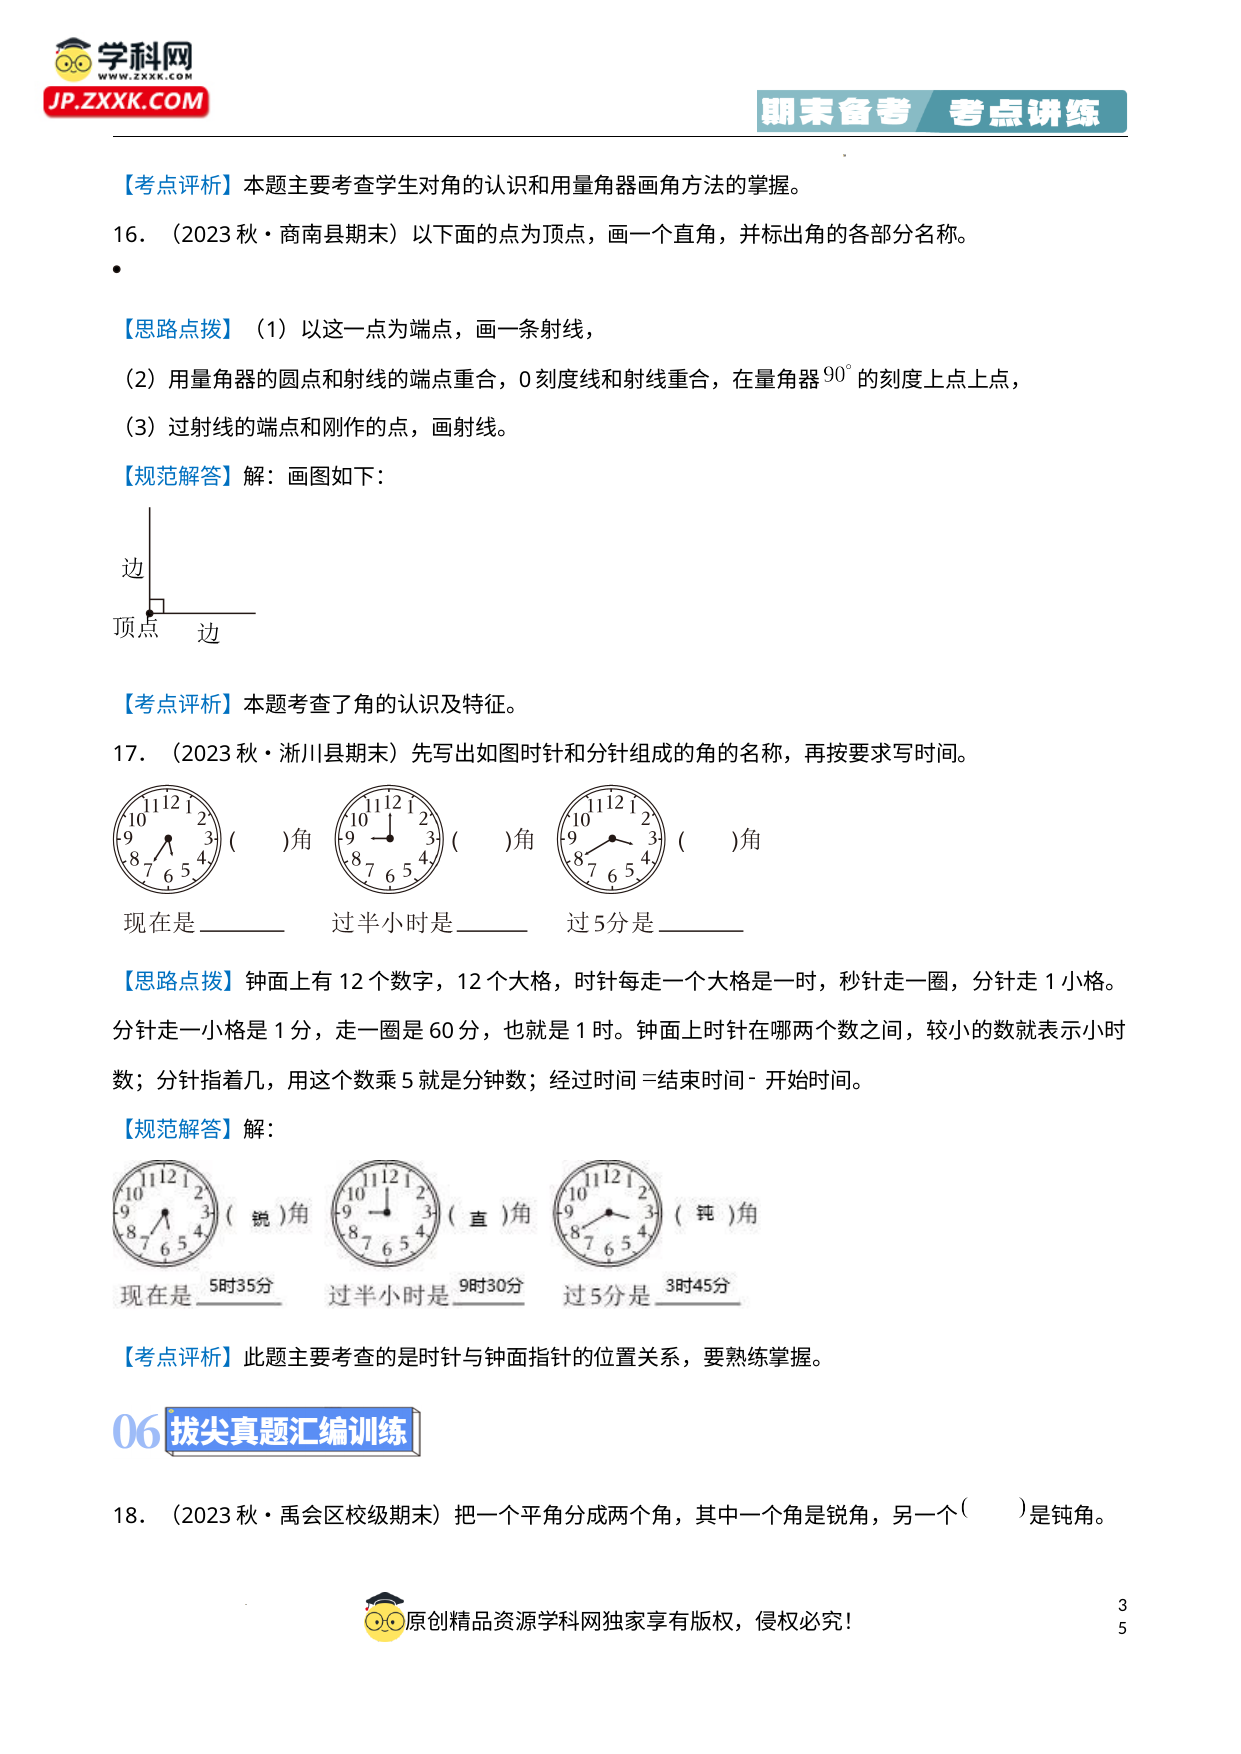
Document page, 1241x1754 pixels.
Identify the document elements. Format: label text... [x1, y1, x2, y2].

text （2）用量角器的圆点和射线的端点重合，0刻度线和射线重合，在量角器的刻度上点上点， [112, 361, 1128, 394]
text 【思路点拨】（1）以这一点为端点，画一条射线， [112, 312, 1128, 345]
picture [112, 507, 257, 645]
text 【考点评析】此题主要考查的是时针与钟面指针的位置关系，要熟练掌握。 [112, 1339, 1128, 1373]
picture [757, 88, 1128, 134]
text 17．（2023秋•淅川县期末）先写出如图时针和分针组成的角的名称，再按要求写时间。 [112, 735, 1128, 768]
text 【规范解答】解： [112, 1112, 1128, 1145]
text 【规范解答】解：画图如下： [112, 458, 1128, 492]
text （3）过射线的端点和刚作的点，画射线。 [112, 409, 1128, 443]
text 16．（2023秋•商南县期末）以下面的点为顶点，画一个直角，并标出角的各部分名称。 [112, 216, 1128, 249]
text 18．（2023秋•禹会区校级期末）把一个平角分成两个角，其中一个角是锐角，另一个 是钝角。 [112, 1478, 1128, 1544]
picture [112, 1405, 422, 1459]
text 【思路点拨】钟面上有12个数字，12个大格，时针每走一个大格是一时，秒针走一圈，分针走1小格。分针走一小格是1分，走一圈是60分，也就是1时。钟面上时针在哪两个数之间，较小的数就表示小时数；分针指着几，用这个数乘5就是分钟数；经过时间结束时间开始时间。 [112, 963, 1128, 1096]
picture [112, 1160, 761, 1312]
picture [112, 784, 761, 935]
picture [364, 1592, 406, 1642]
text 【考点评析】本题考查了角的认识及特征。 [112, 686, 1128, 719]
picture [112, 265, 122, 275]
text 【考点评析】本题主要考查学生对角的认识和用量角器画角方法的掌握。 [112, 167, 1128, 200]
picture [25, 22, 217, 125]
